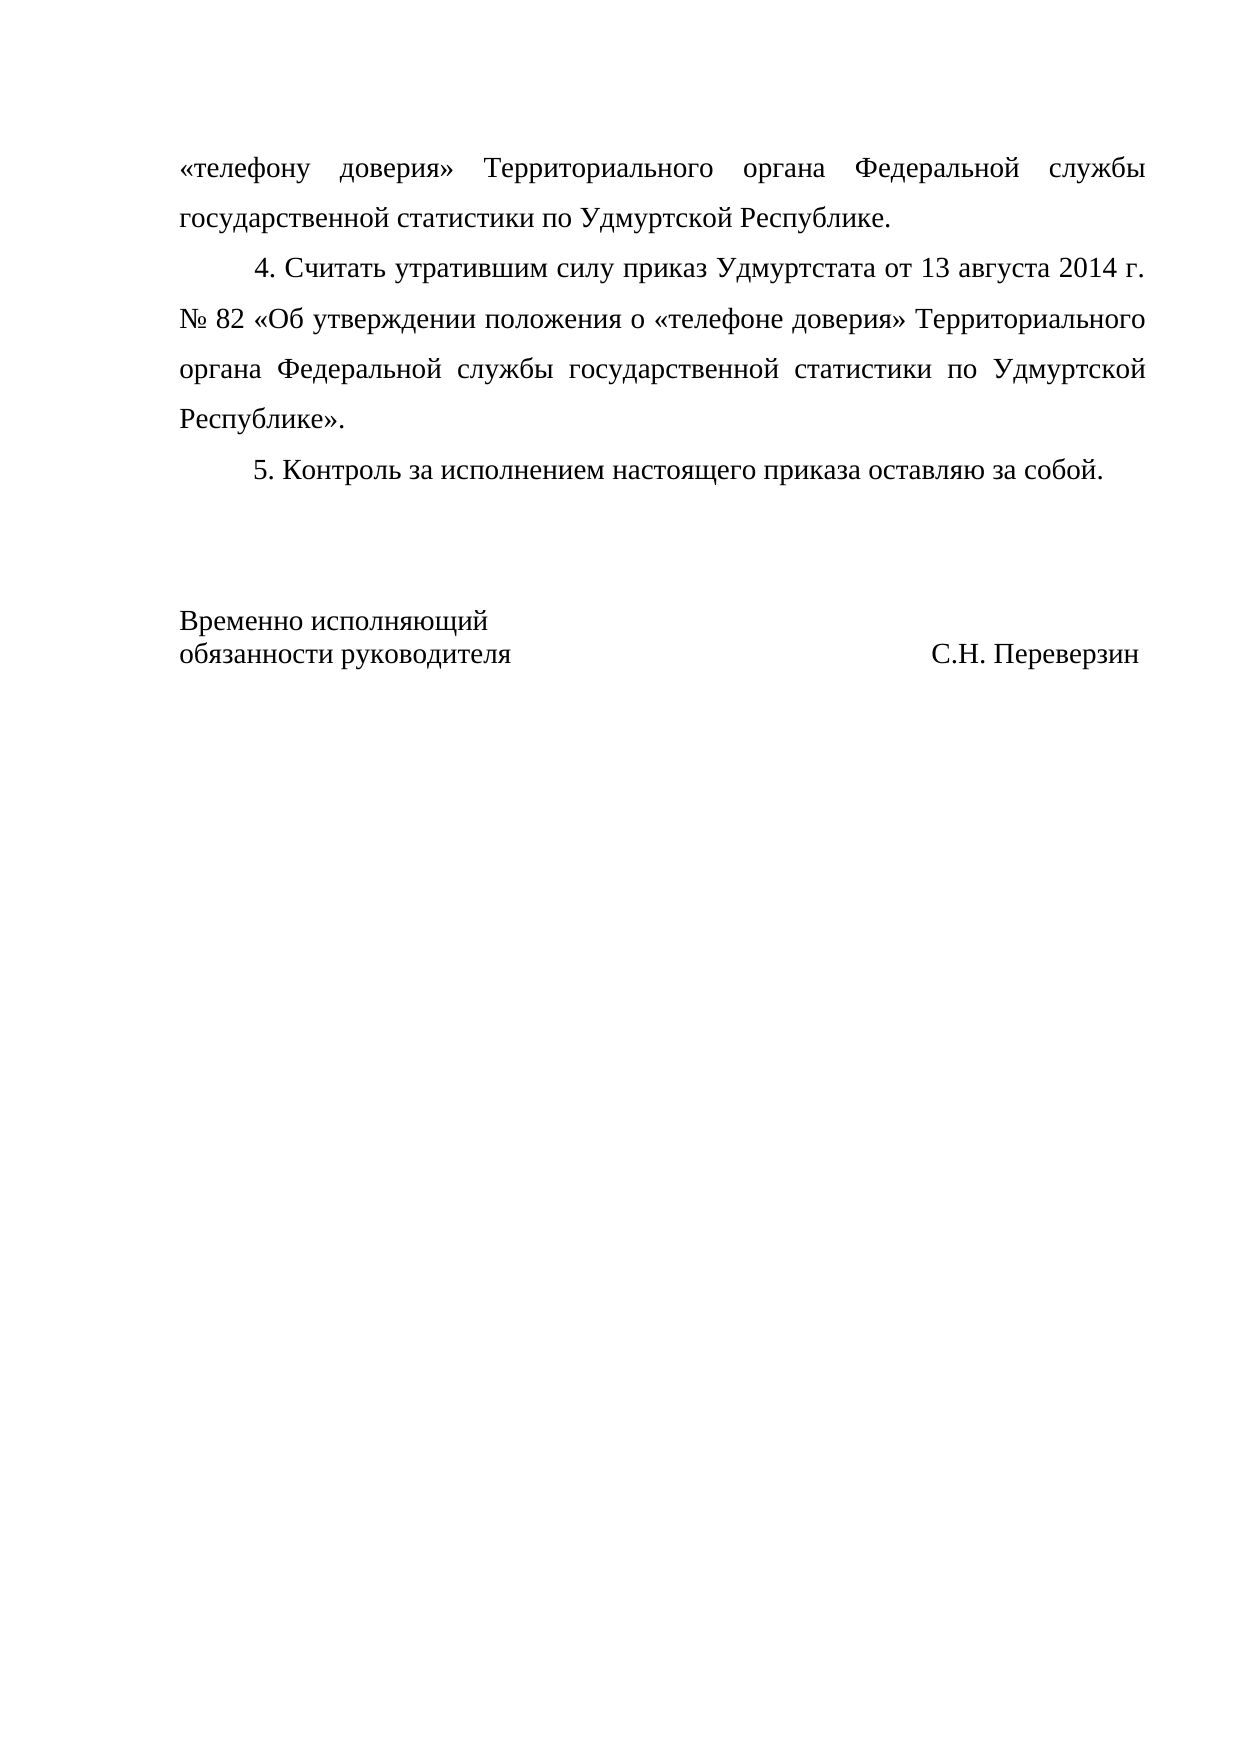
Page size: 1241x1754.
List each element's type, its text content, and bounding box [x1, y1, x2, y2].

subtitle 4. Считать утратившим силу приказ Удмуртстата от 13 августа 2014 г. № 82 «Об утверждении положения о «телефоне доверия» Территориального органа Федеральной службы государственной статистики по Удмуртской Республике». [179, 251, 1146, 435]
text Временно исполняющий [179, 603, 1146, 636]
text обязанности руководителя С.Н. Переверзин [179, 636, 1146, 670]
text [179, 150, 1146, 234]
list 5. Контроль за исполнением настоящего приказа оставляю за собой. [179, 452, 1146, 485]
